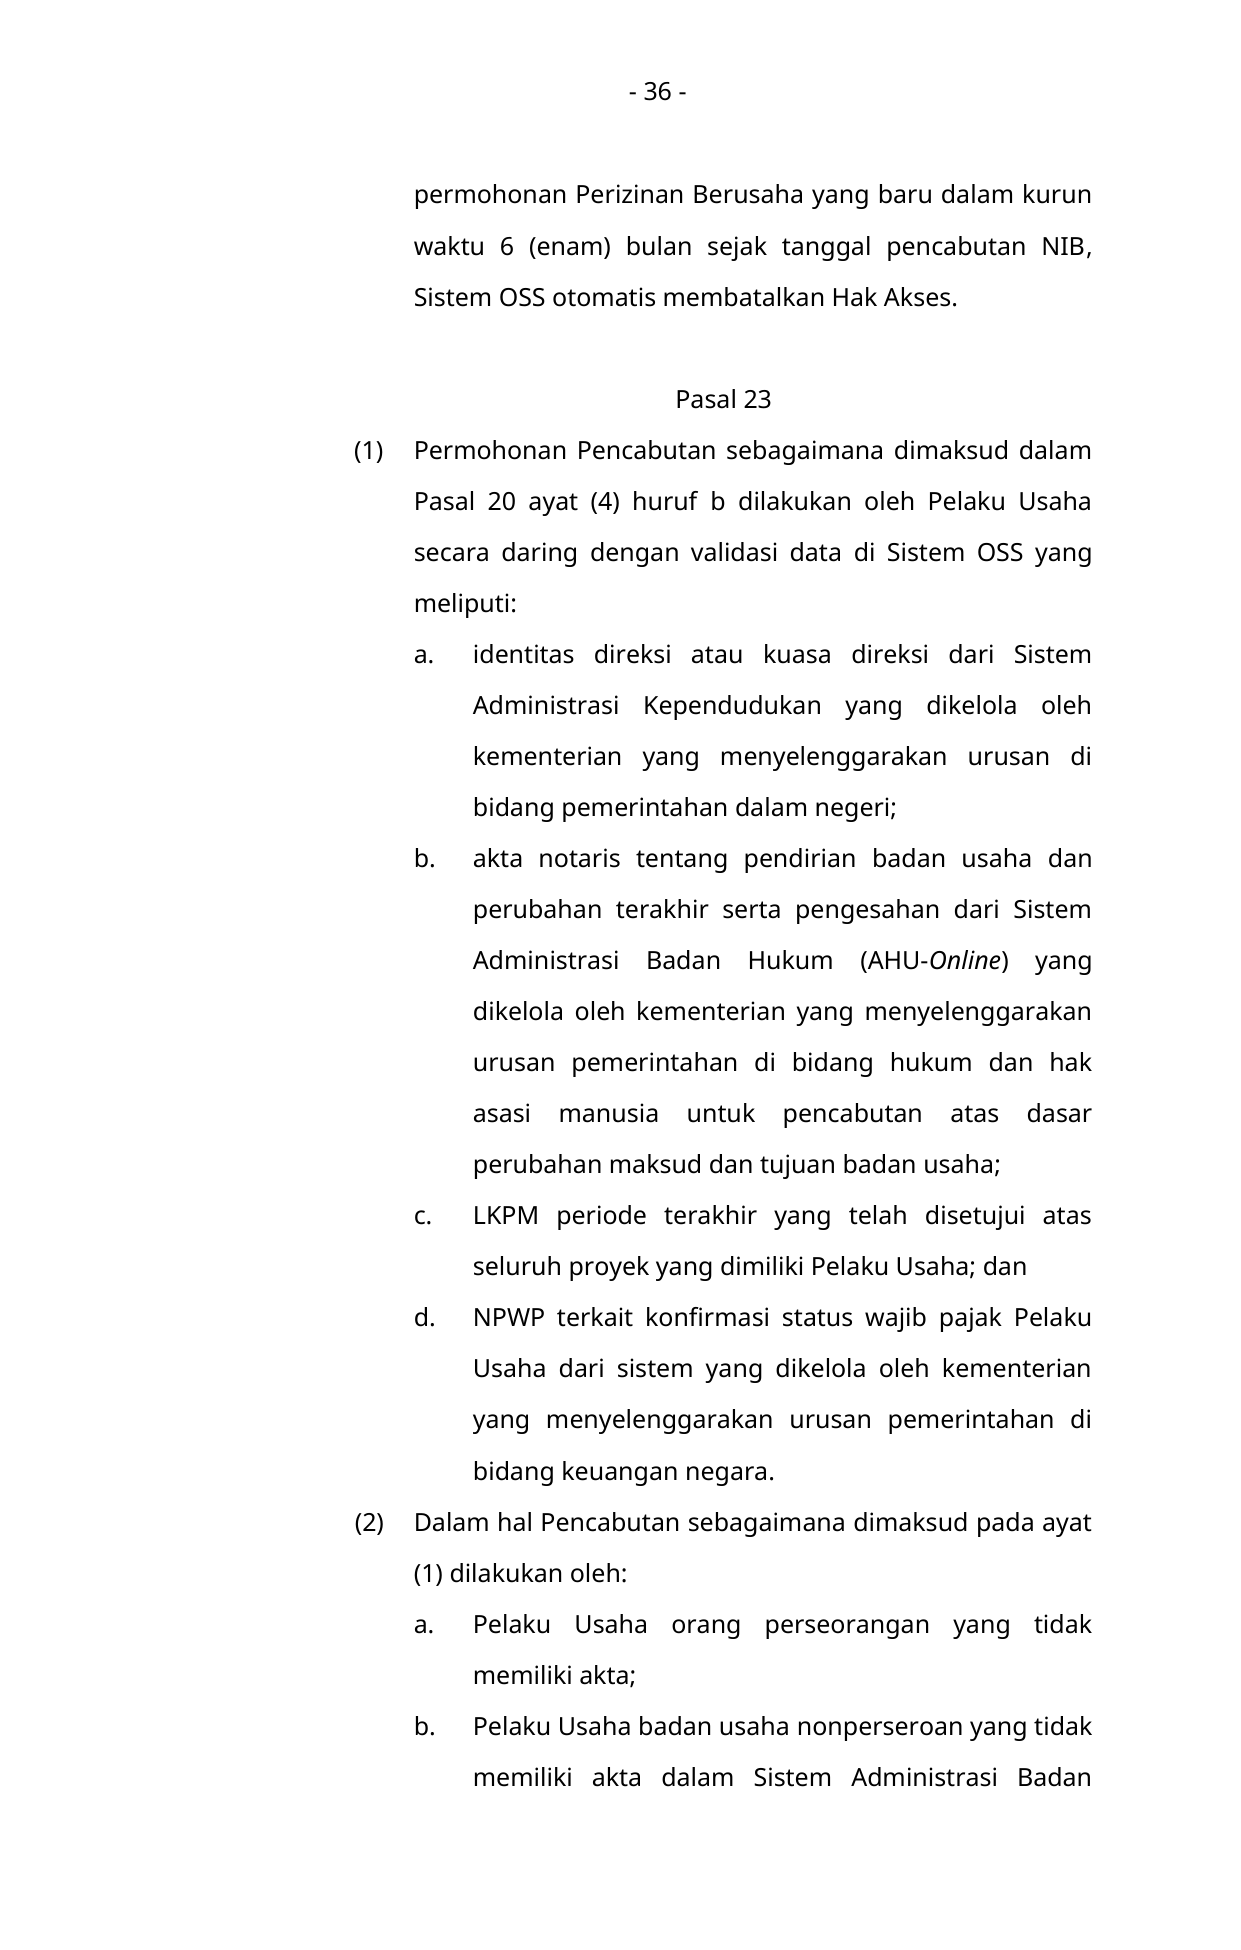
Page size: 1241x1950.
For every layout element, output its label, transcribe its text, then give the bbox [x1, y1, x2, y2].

list NPWP terkait konfirmasi status wajib pajak Pelaku Usaha dari sistem yang dikelola oleh kementerian yang menyelenggarakan urusan pemerintahan di bidang keuangan negara. [413, 1300, 1092, 1487]
subtitle Pasal 23 [354, 381, 1092, 415]
list Permohonan Pencabutan sebagaimana dimaksud dalam Pasal 20 ayat (4) huruf b dilakukan oleh Pelaku Usaha secara daring dengan validasi data di Sistem OSS yang meliputi: [354, 432, 1092, 619]
list LKPM periode terakhir yang telah disetujui atas seluruh proyek yang dimiliki Pelaku Usaha; dan [413, 1198, 1092, 1283]
list Dalam hal Pencabutan sebagaimana dimaksud pada ayat (1) dilakukan oleh: [354, 1504, 1092, 1589]
list identitas direksi atau kuasa direksi dari Sistem Administrasi Kependudukan yang dikelola oleh kementerian yang menyelenggarakan urusan di bidang pemerintahan dalam negeri; [413, 637, 1092, 824]
list Pelaku Usaha orang perseorangan yang tidak memiliki akta; [413, 1606, 1092, 1691]
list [354, 177, 1092, 313]
list akta notaris tentang pendirian badan usaha dan perubahan terakhir serta pengesahan dari Sistem Administrasi Badan Hukum (AHU-Online) yang dikelola oleh kementerian yang menyelenggarakan urusan pemerintahan di bidang hukum dan hak asasi manusia untuk pencabutan atas dasar perubahan maksud dan tujuan badan usaha; [413, 841, 1092, 1181]
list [413, 1708, 1092, 1793]
